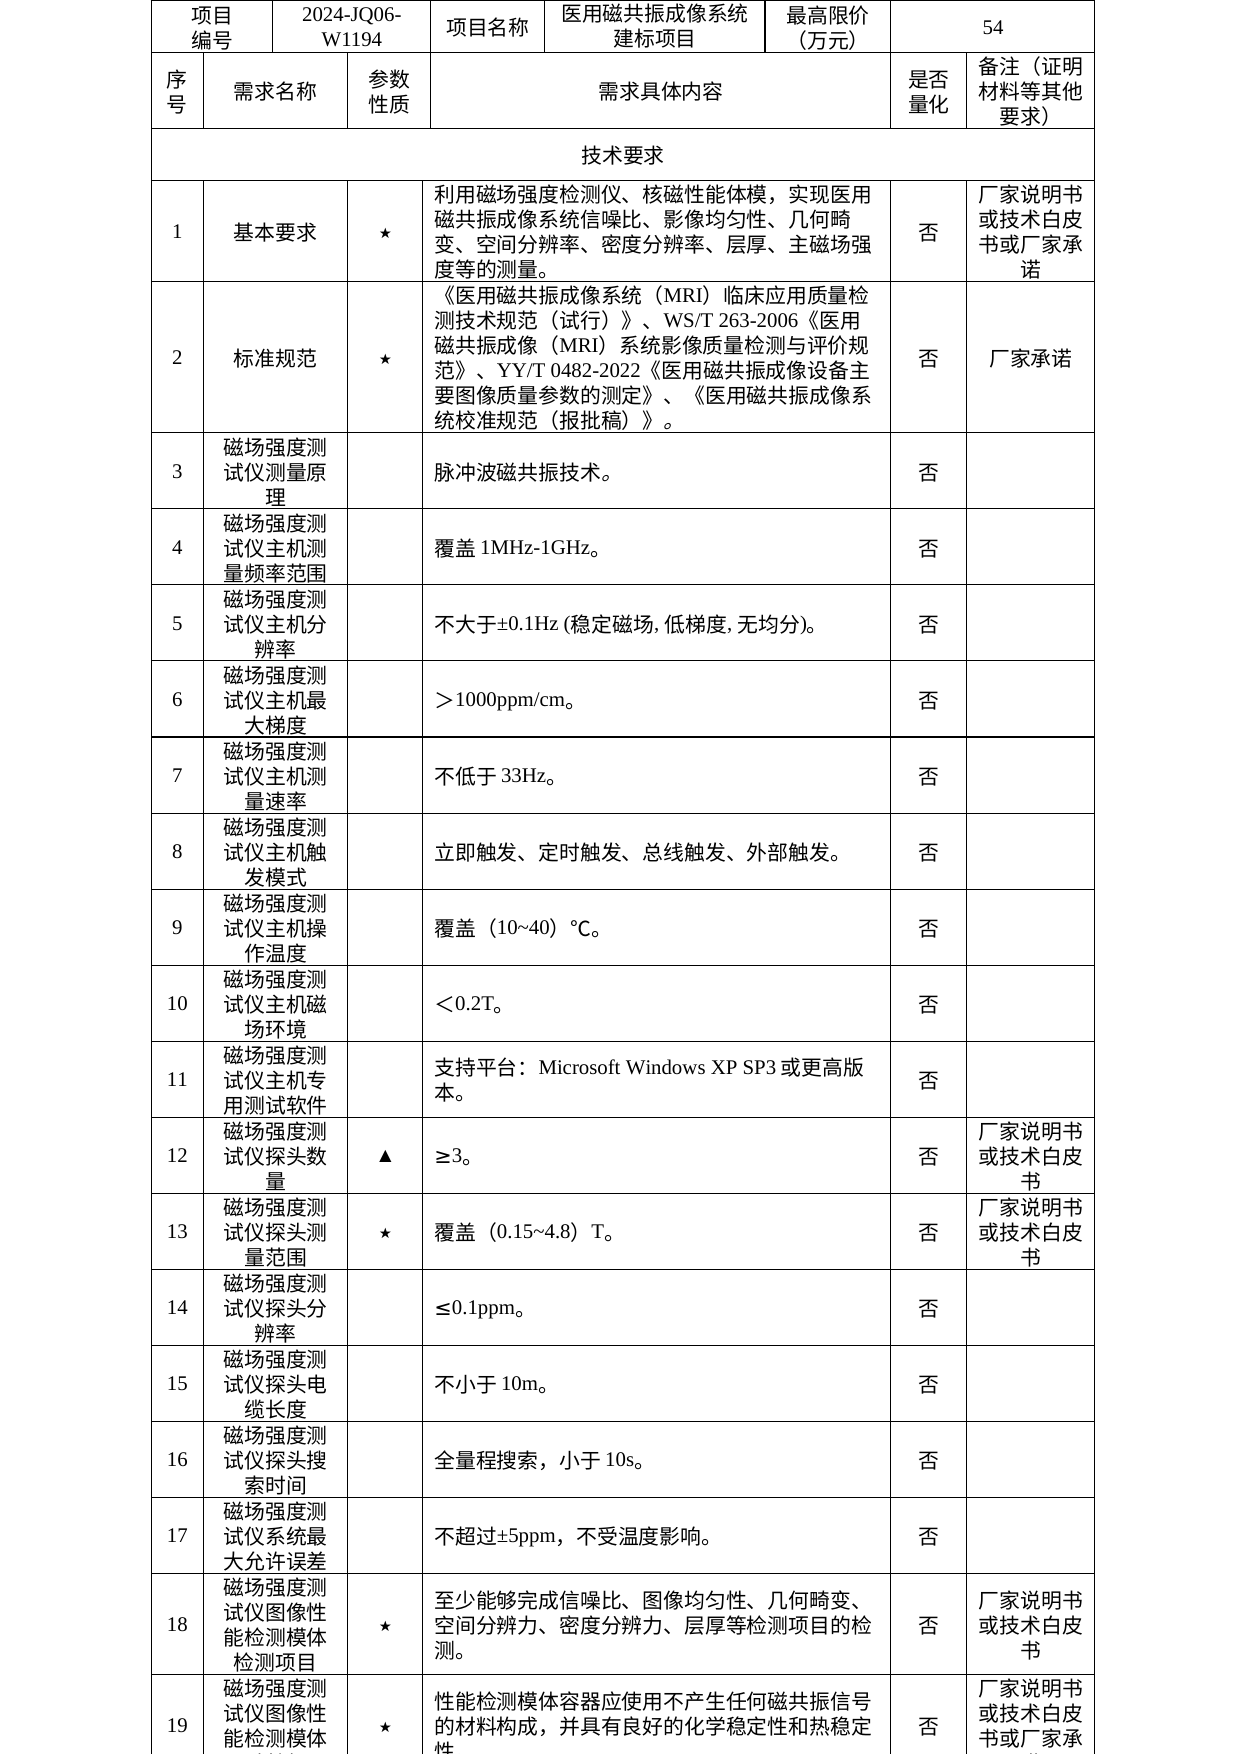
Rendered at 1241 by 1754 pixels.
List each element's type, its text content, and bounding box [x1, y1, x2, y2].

table_cell [348, 966, 422, 1041]
table_cell 9 [152, 890, 203, 964]
table_cell 磁场强度测试仪探头测量范围 [204, 1194, 347, 1269]
table_cell [348, 1422, 422, 1497]
table_cell 磁场强度测试仪图像性能检测模体检测项目 [204, 1574, 347, 1674]
table_cell 磁场强度测试仪探头数量 [204, 1118, 347, 1193]
table_cell 否 [891, 1194, 966, 1269]
table_cell 磁场强度测试仪探头电缆长度 [204, 1346, 347, 1421]
table_cell [348, 661, 422, 736]
table_cell [967, 1422, 1094, 1497]
table_cell [348, 814, 422, 888]
table_cell 磁场强度测试仪探头搜索时间 [204, 1422, 347, 1497]
table_cell 厂家说明书或技术白皮书 [967, 1118, 1094, 1193]
table_cell 否 [891, 1498, 966, 1573]
table_cell ＜0.2T。 [423, 966, 890, 1041]
table_cell 否 [891, 181, 966, 281]
table_header 54 [891, 1, 1094, 52]
table_cell 磁场强度测试仪主机专用测试软件 [204, 1042, 347, 1117]
table_cell ★ [348, 1194, 422, 1269]
table_cell 磁场强度测试仪主机磁场环境 [204, 966, 347, 1041]
table_cell 厂家说明书或技术白皮书 [967, 1574, 1094, 1674]
table_cell 7 [152, 738, 203, 812]
table_cell 磁场强度测试仪测量原理 [204, 433, 347, 508]
table_cell ＞1000ppm/cm。 [423, 661, 890, 736]
table_cell ★ [348, 282, 422, 432]
table_cell 3 [152, 433, 203, 508]
table_cell 立即触发、定时触发、总线触发、外部触发。 [423, 814, 890, 888]
table_cell 否 [891, 282, 966, 432]
table_cell 否 [891, 433, 966, 508]
table_cell [967, 814, 1094, 888]
table_cell 脉冲波磁共振技术。 [423, 433, 890, 508]
table_cell 不小于10m。 [423, 1346, 890, 1421]
table_cell 厂家说明书或技术白皮书或厂家承诺 [967, 181, 1094, 281]
table_cell 否 [891, 509, 966, 584]
table_cell 否 [891, 738, 966, 812]
table_cell 全量程搜索，小于10s。 [423, 1422, 890, 1497]
table_cell [967, 1042, 1094, 1117]
table_cell [348, 1498, 422, 1573]
table_cell 基本要求 [204, 181, 347, 281]
table_cell [967, 966, 1094, 1041]
table_cell 厂家说明书或技术白皮书 [967, 1194, 1094, 1269]
table_cell 《医用磁共振成像系统（MRI）临床应用质量检测技术规范（试行）》、WS/T 263-2006《医用磁共振成像（MRI）系统影像质量检测与评价规范》、YY/T 0482-2022《医用磁共振成像设备主要图像质量参数的测定》、《医用磁共振成像系统校准规范（报批稿）》。 [423, 282, 890, 432]
table_cell 覆盖（0.15~4.8）T。 [423, 1194, 890, 1269]
table_cell 4 [152, 509, 203, 584]
table_cell [967, 585, 1094, 660]
table_cell 不大于±0.1Hz (稳定磁场, 低梯度, 无均分)。 [423, 585, 890, 660]
table_cell [967, 738, 1094, 812]
table_cell 否 [891, 1422, 966, 1497]
table_cell ★ [348, 1574, 422, 1674]
table_cell [348, 890, 422, 964]
table_cell 不低于33Hz。 [423, 738, 890, 812]
table_header 最高限价（万元） [766, 1, 890, 52]
table_cell 2 [152, 282, 203, 432]
table_cell ▲ [348, 1118, 422, 1193]
table_cell [967, 433, 1094, 508]
table_cell 是否 量化 [891, 53, 966, 128]
table_cell 磁场强度测试仪探头分辨率 [204, 1270, 347, 1345]
table_cell 性能检测模体容器应使用不产生任何磁共振信号的材料构成，并具有良好的化学稳定性和热稳定性。 [423, 1675, 890, 1754]
table_cell [348, 1042, 422, 1117]
table_cell 磁场强度测试仪图像性能检测模体材料 [204, 1675, 347, 1754]
table_cell 磁场强度测试仪系统最大允许误差 [204, 1498, 347, 1573]
table_cell 磁场强度测试仪主机操作温度 [204, 890, 347, 964]
table_cell 磁场强度测试仪主机测量速率 [204, 738, 347, 812]
table_cell [348, 1270, 422, 1345]
table_cell 1 [152, 181, 203, 281]
table_cell 参数 性质 [348, 53, 430, 128]
table_cell 否 [891, 814, 966, 888]
table_cell [967, 890, 1094, 964]
table_header 项目名称 [431, 1, 544, 52]
table_cell 磁场强度测试仪主机分辨率 [204, 585, 347, 660]
table_cell 10 [152, 966, 203, 1041]
table_cell 否 [891, 1346, 966, 1421]
table_cell 备注（证明材料等其他要求） [967, 53, 1094, 128]
table_cell 否 [891, 966, 966, 1041]
table_cell 否 [891, 585, 966, 660]
table_cell [348, 1346, 422, 1421]
table_cell 序号 [152, 53, 203, 128]
table_cell [348, 509, 422, 584]
table_cell 标准规范 [204, 282, 347, 432]
table_cell 覆盖1MHz-1GHz。 [423, 509, 890, 584]
table_cell 否 [891, 1270, 966, 1345]
table_cell 19 [152, 1675, 203, 1754]
table_cell [348, 738, 422, 812]
table_cell 厂家说明书或技术白皮书或厂家承诺 [967, 1675, 1094, 1754]
table_cell [967, 1270, 1094, 1345]
table_cell 支持平台：Microsoft Windows XP SP3或更高版本。 [423, 1042, 890, 1117]
table_cell 13 [152, 1194, 203, 1269]
table_cell ≤0.1ppm。 [423, 1270, 890, 1345]
table_cell [967, 1346, 1094, 1421]
table_cell 17 [152, 1498, 203, 1573]
table_cell 8 [152, 814, 203, 888]
table_cell ≥3。 [423, 1118, 890, 1193]
table_cell 磁场强度测试仪主机测量频率范围 [204, 509, 347, 584]
table_header 2024-JQ06-W1194 [273, 1, 430, 52]
table_cell 6 [152, 661, 203, 736]
table_cell 需求具体内容 [431, 53, 890, 128]
table_cell ★ [348, 1675, 422, 1754]
table_cell ★ [348, 181, 422, 281]
table_cell 厂家承诺 [967, 282, 1094, 432]
table_cell 技术要求 [152, 129, 1094, 180]
table_cell 利用磁场强度检测仪、核磁性能体模，实现医用磁共振成像系统信噪比、影像均匀性、几何畸变、空间分辨率、密度分辨率、层厚、主磁场强度等的测量。 [423, 181, 890, 281]
table_cell 12 [152, 1118, 203, 1193]
table_cell 14 [152, 1270, 203, 1345]
table_cell 至少能够完成信噪比、图像均匀性、几何畸变、空间分辨力、密度分辨力、层厚等检测项目的检测。 [423, 1574, 890, 1674]
table_header 项目 编号 [152, 1, 272, 52]
table_cell 否 [891, 1118, 966, 1193]
table_cell 否 [891, 1042, 966, 1117]
table_cell 16 [152, 1422, 203, 1497]
table_cell 需求名称 [204, 53, 347, 128]
table_cell 否 [891, 890, 966, 964]
table_cell 不超过±5ppm，不受温度影响。 [423, 1498, 890, 1573]
table_cell 5 [152, 585, 203, 660]
table_cell 磁场强度测试仪主机触发模式 [204, 814, 347, 888]
table_cell 15 [152, 1346, 203, 1421]
table_cell [967, 509, 1094, 584]
table_cell [967, 1498, 1094, 1573]
table_cell [348, 585, 422, 660]
table_cell 11 [152, 1042, 203, 1117]
table_cell 磁场强度测试仪主机最大梯度 [204, 661, 347, 736]
table_cell [348, 433, 422, 508]
table_cell [967, 661, 1094, 736]
table_cell 否 [891, 661, 966, 736]
table_cell 覆盖（10~40）℃。 [423, 890, 890, 964]
table_cell 18 [152, 1574, 203, 1674]
table_cell 否 [891, 1675, 966, 1754]
table_header 医用磁共振成像系统建标项目 [545, 1, 764, 52]
table_cell 否 [891, 1574, 966, 1674]
